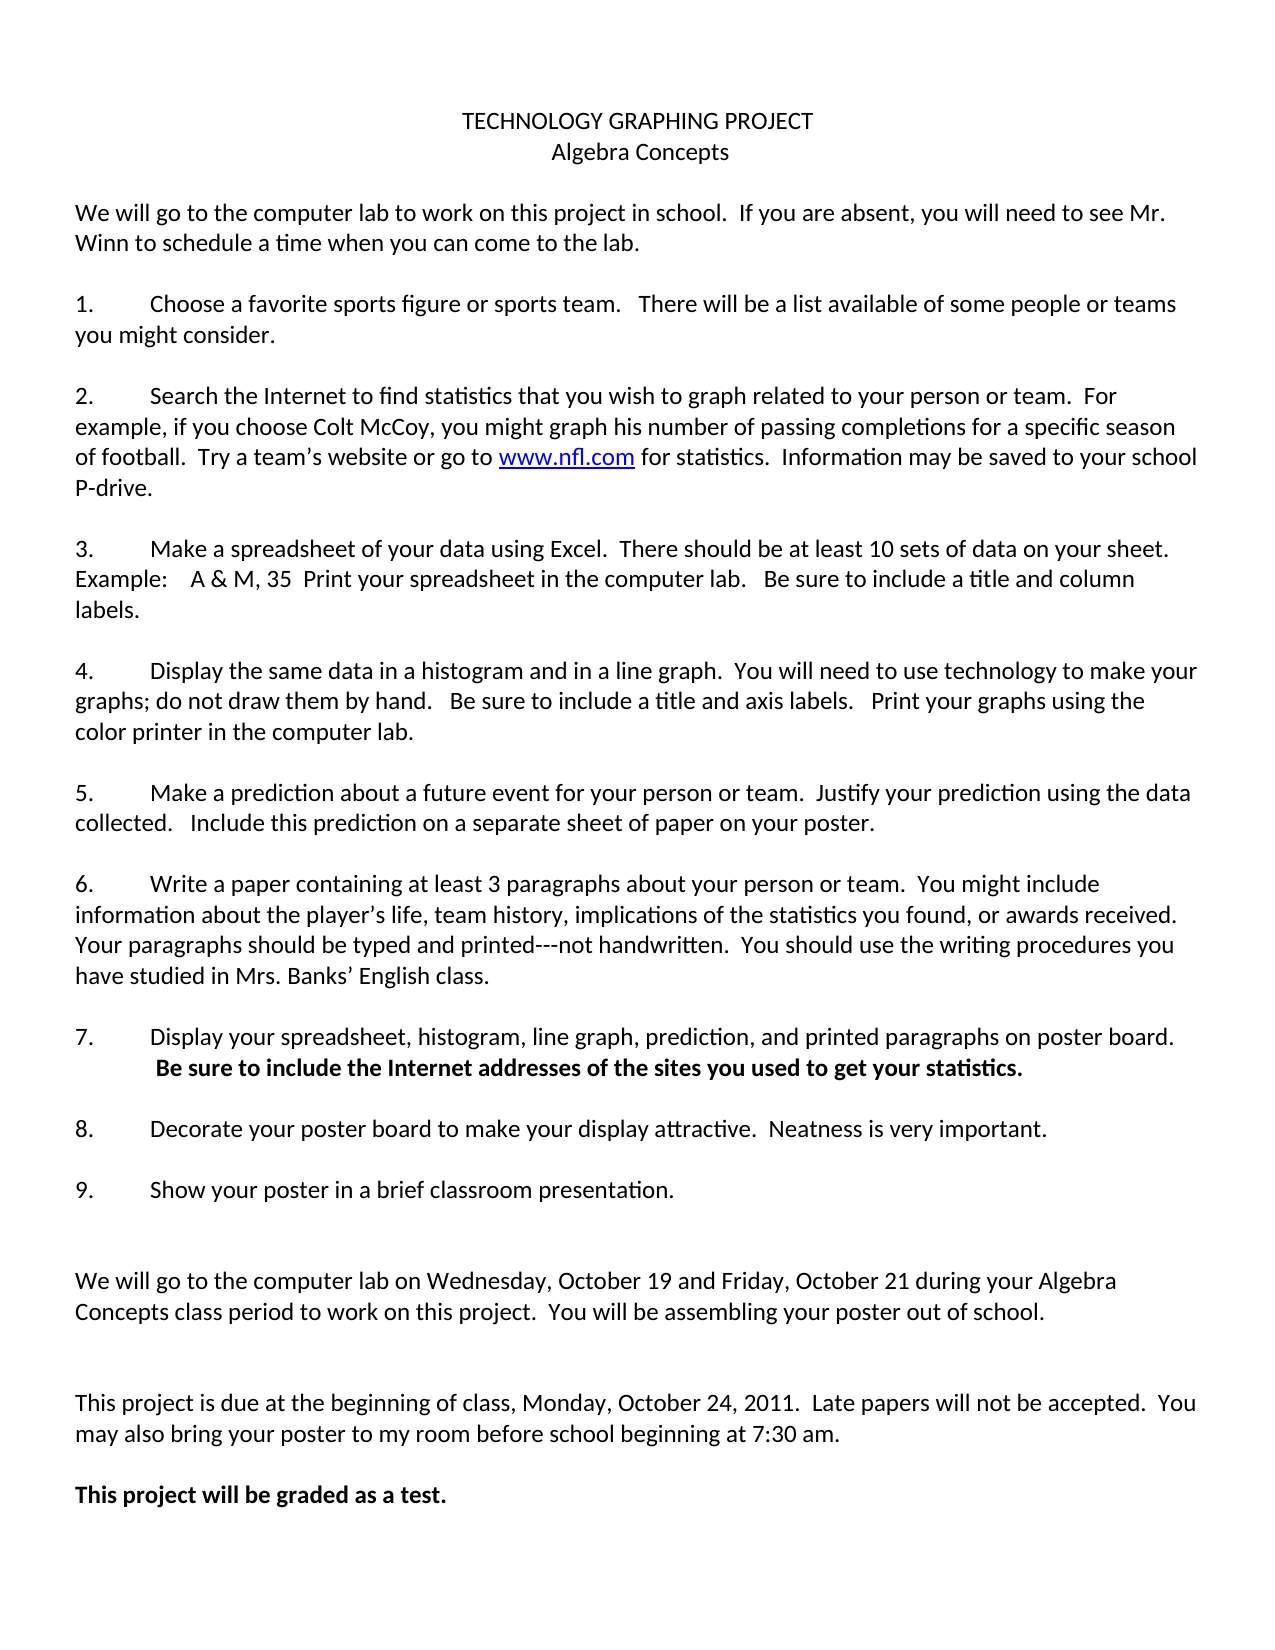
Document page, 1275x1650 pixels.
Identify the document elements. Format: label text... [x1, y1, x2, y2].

text 1. Choose a favorite sports figure or sports team. There will be a list available of some people or teams you might consider. [75, 289, 1200, 350]
text This project will be graded as a test. [75, 1479, 1200, 1509]
text 4. Display the same data in a histogram and in a line graph. You will need to use technology to make your graphs; do not draw them by hand. Be sure to include a title and axis labels. Print your graphs using the color printer in the computer lab. [75, 655, 1200, 746]
text 5. Make a prediction about a future event for your person or team. Justify your prediction using the data collected. Include this prediction on a separate sheet of paper on your poster. [75, 777, 1200, 838]
text 7. Display your spreadsheet, histogram, line graph, prediction, and printed paragraphs on poster board. Be sure to include the Internet addresses of the sites you used to get your statistics. [75, 1021, 1200, 1082]
text 3. Make a spreadsheet of your data using Excel. There should be at least 10 sets of data on your sheet. Example: A & M, 35 Print your spreadsheet in the computer lab. Be sure to include a title and column labels. [75, 533, 1200, 624]
text 9. Show your poster in a brief classroom presentation. [75, 1174, 1200, 1204]
text We will go to the computer lab to work on this project in school. If you are absent, you will need to see Mr. Winn to schedule a time when you can come to the lab. [75, 197, 1200, 258]
text 6. Write a paper containing at least 3 paragraphs about your person or team. You might include information about the player’s life, team history, implications of the statistics you found, or awards received. Your paragraphs should be typed and printed---not handwritten. You should use the writing procedures you have studied in Mrs. Banks’ English class. [75, 868, 1200, 991]
text We will go to the computer lab on Wednesday, October 19 and Friday, October 21 during your Algebra Concepts class period to work on this project. You will be assembling your poster out of school. [75, 1265, 1200, 1326]
text TECHNOLOGY GRAPHING PROJECT [75, 106, 1200, 136]
text 2. Search the Internet to find statistics that you wish to graph related to your person or team. For example, if you choose Colt McCoy, you might graph his number of passing completions for a specific season of football. Try a team’s website or go to www.nfl.com for statistics. Information may be saved to your school P-drive. [75, 380, 1200, 502]
text This project is due at the beginning of class, Monday, October 24, 2011. Late papers will not be accepted. You may also bring your poster to my room before school beginning at 7:30 am. [75, 1387, 1200, 1448]
text Algebra Concepts [75, 136, 1200, 167]
text 8. Decorate your poster board to make your display attractive. Neatness is very important. [75, 1113, 1200, 1143]
